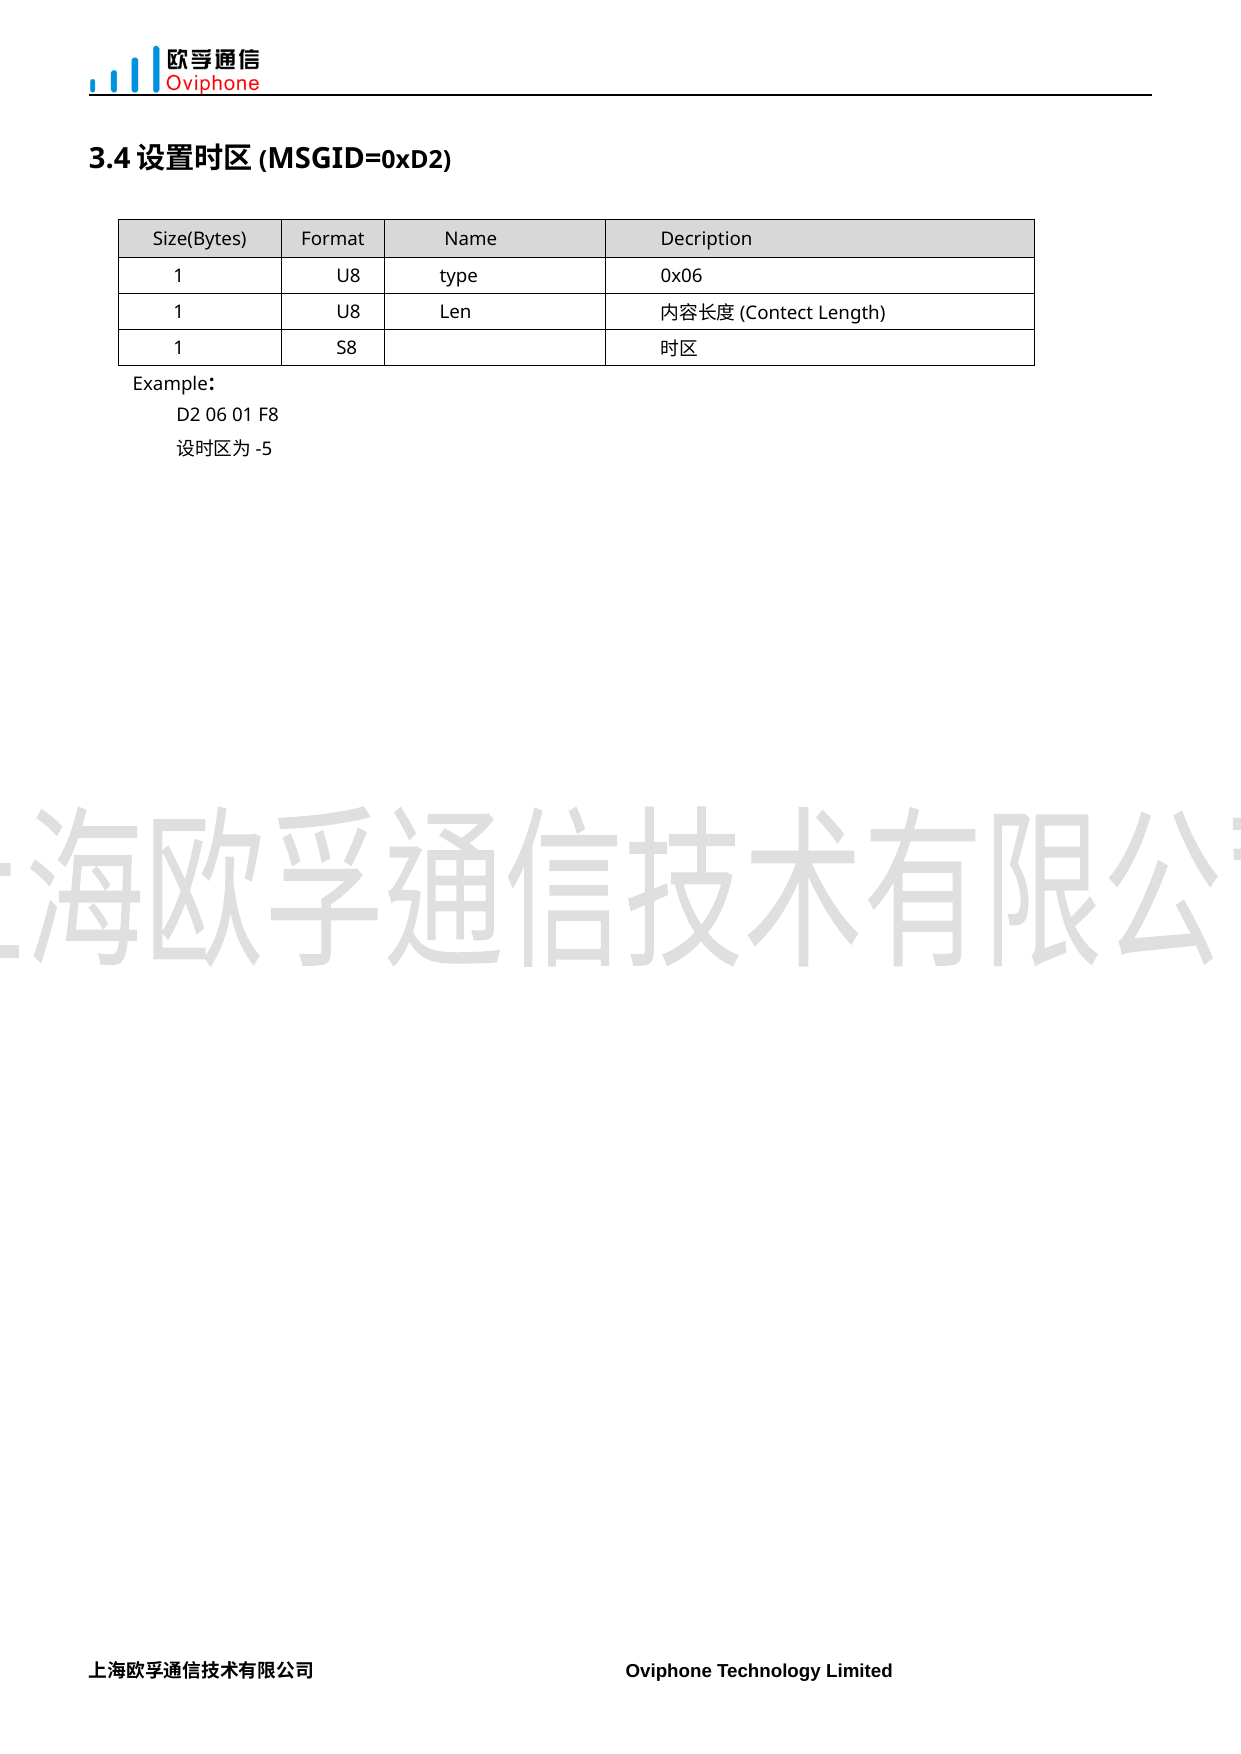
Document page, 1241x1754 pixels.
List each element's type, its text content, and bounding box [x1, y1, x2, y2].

table_cell 内容长度 (Contect Length) [606, 294, 1034, 328]
text 设时区为 -5 [89, 431, 1152, 463]
table_header Decription [606, 220, 1034, 257]
table_cell [385, 330, 605, 364]
table_cell 0x06 [606, 258, 1034, 293]
text D2 06 01 F8 [89, 398, 1152, 431]
table_header Name [385, 220, 605, 257]
table_cell U8 [282, 258, 384, 293]
table_cell 1 [119, 330, 281, 364]
text Example： [89, 366, 1152, 398]
table_header Size(Bytes) [119, 220, 281, 257]
table_cell 1 [119, 294, 281, 328]
picture [88, 41, 265, 95]
table_header Format [282, 220, 384, 257]
table_cell Len [385, 294, 605, 328]
subtitle 3.4设置时区 (MSGID=0xD2) [89, 123, 1130, 188]
table_cell 时区 [606, 330, 1034, 364]
table_cell S8 [282, 330, 384, 364]
table_cell type [385, 258, 605, 293]
table_cell 1 [119, 258, 281, 293]
table_cell U8 [282, 294, 384, 328]
